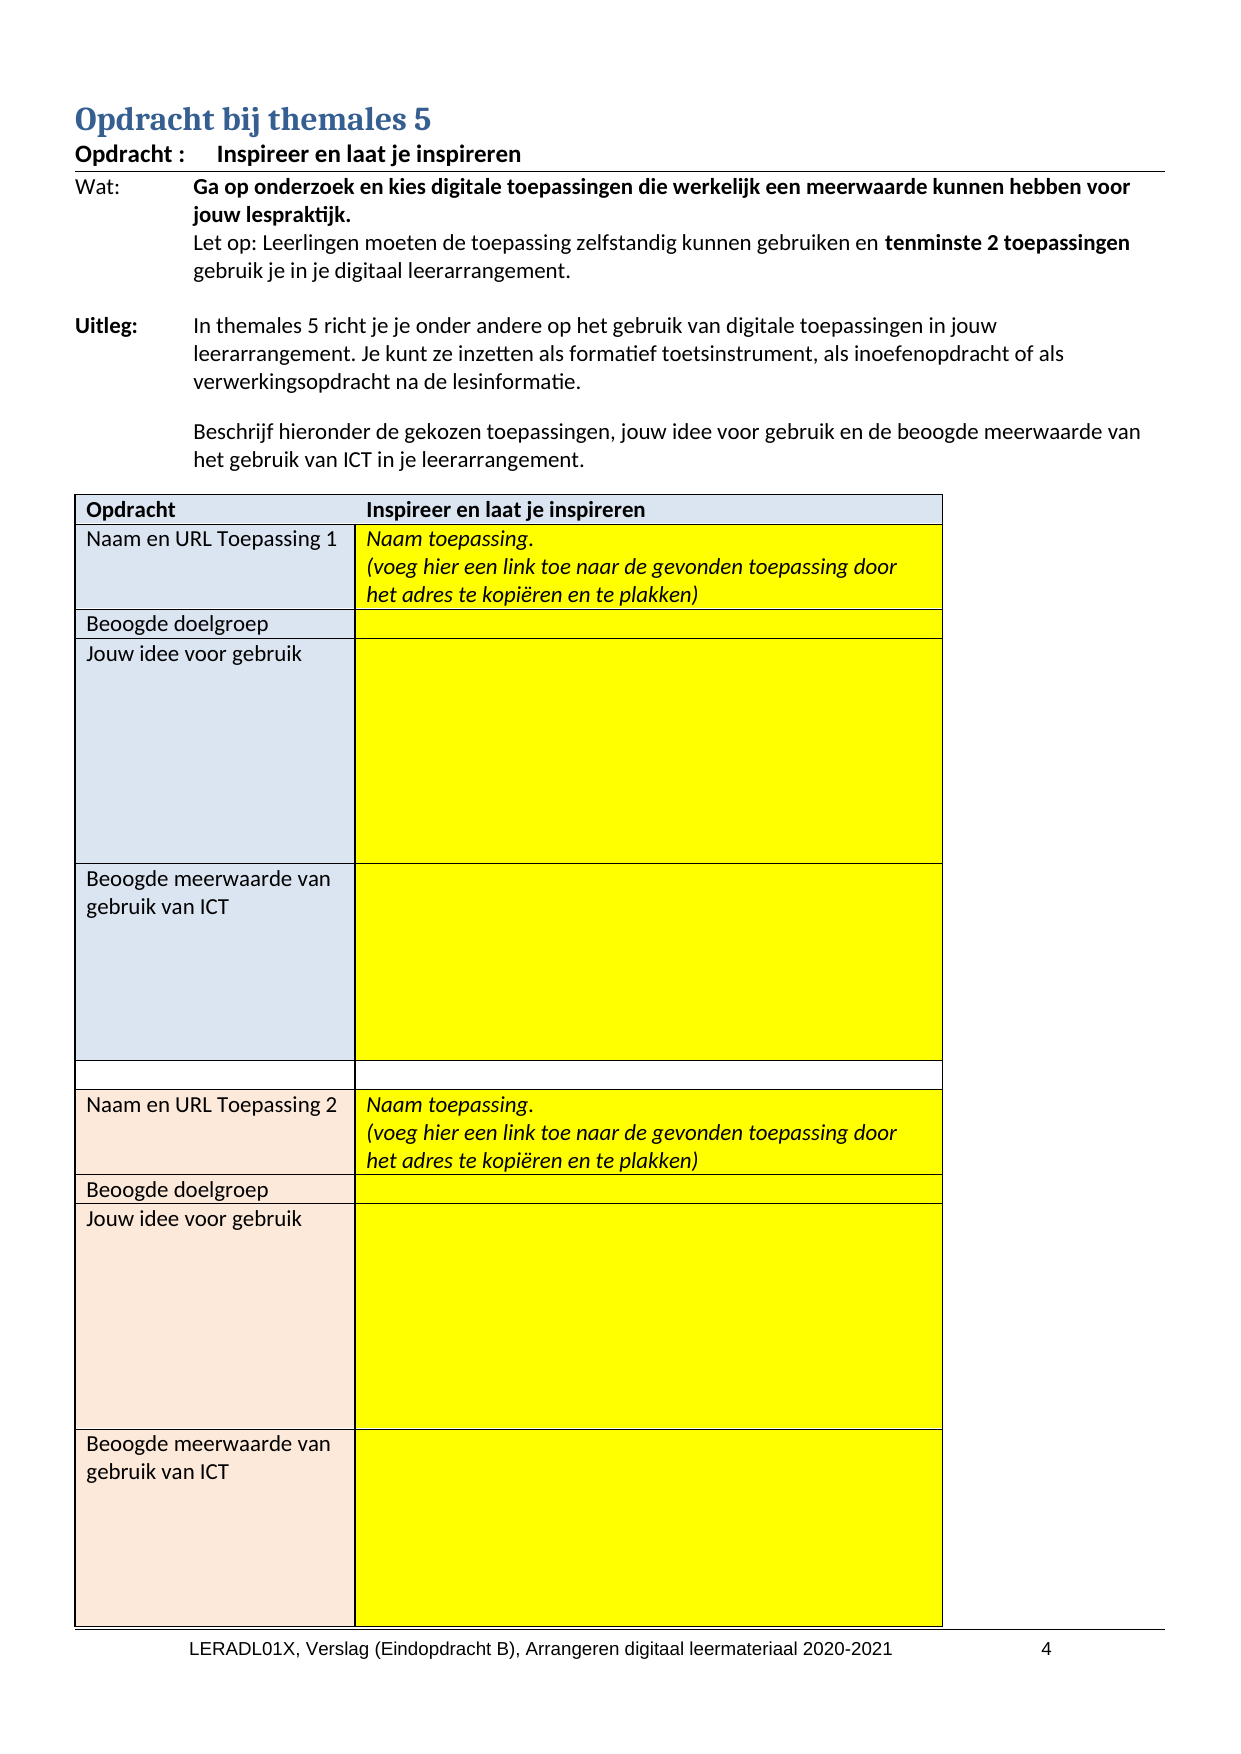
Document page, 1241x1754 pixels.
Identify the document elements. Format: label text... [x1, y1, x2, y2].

table_cell [356, 610, 942, 638]
table_header Opdracht [76, 495, 355, 523]
table_cell [356, 1204, 942, 1428]
table_cell Beoogde meerwaarde van gebruik van ICT [76, 1430, 354, 1626]
subtitle Opdracht bij themales 5 [75, 100, 1165, 138]
text Beschrijf hieronder de gekozen toepassingen, jouw idee voor gebruik en de beoogde meerwaarde van het gebruik van ICT in je leerarrangement. [193, 417, 1165, 473]
table_cell [76, 1061, 354, 1089]
text Uitleg: In themales 5 richt je je onder andere op het gebruik van digitale toepassingen in jouw leerarrangement. Je kunt ze inzetten als formatief toetsinstrument, als inoefenopdracht of als verwerkingsopdracht na de lesinformatie. [75, 311, 1165, 395]
table_cell Beoogde meerwaarde van gebruik van ICT [76, 864, 354, 1060]
table_cell [356, 639, 942, 863]
table_cell Beoogde doelgroep [76, 1175, 354, 1203]
table_cell [356, 864, 942, 1060]
text Let op: Leerlingen moeten de toepassing zelfstandig kunnen gebruiken en tenminste 2 toepassingen gebruik je in je digitaal leerarrangement. [75, 228, 1165, 311]
table_cell Naam toepassing. (voeg hier een link toe naar de gevonden toepassing door het adres te kopiëren en te plakken) [356, 525, 942, 608]
table_cell Jouw idee voor gebruik [76, 639, 354, 863]
table_header Inspireer en laat je inspireren [355, 495, 942, 523]
table_cell Jouw idee voor gebruik [76, 1204, 354, 1428]
table_cell [356, 1430, 942, 1626]
table_cell Naam en URL Toepassing 2 [76, 1090, 354, 1174]
text Opdracht : Inspireer en laat je inspireren [75, 138, 1165, 171]
table_cell Naam en URL Toepassing 1 [76, 525, 354, 608]
table_cell [356, 1061, 942, 1089]
text Wat: Ga op onderzoek en kies digitale toepassingen die werkelijk een meerwaarde kunnen hebben voor jouw lespraktijk. [75, 172, 1165, 228]
table_cell Beoogde doelgroep [76, 610, 354, 638]
table_cell Naam toepassing. (voeg hier een link toe naar de gevonden toepassing door het adres te kopiëren en te plakken) [356, 1090, 942, 1174]
table_cell [356, 1175, 942, 1203]
